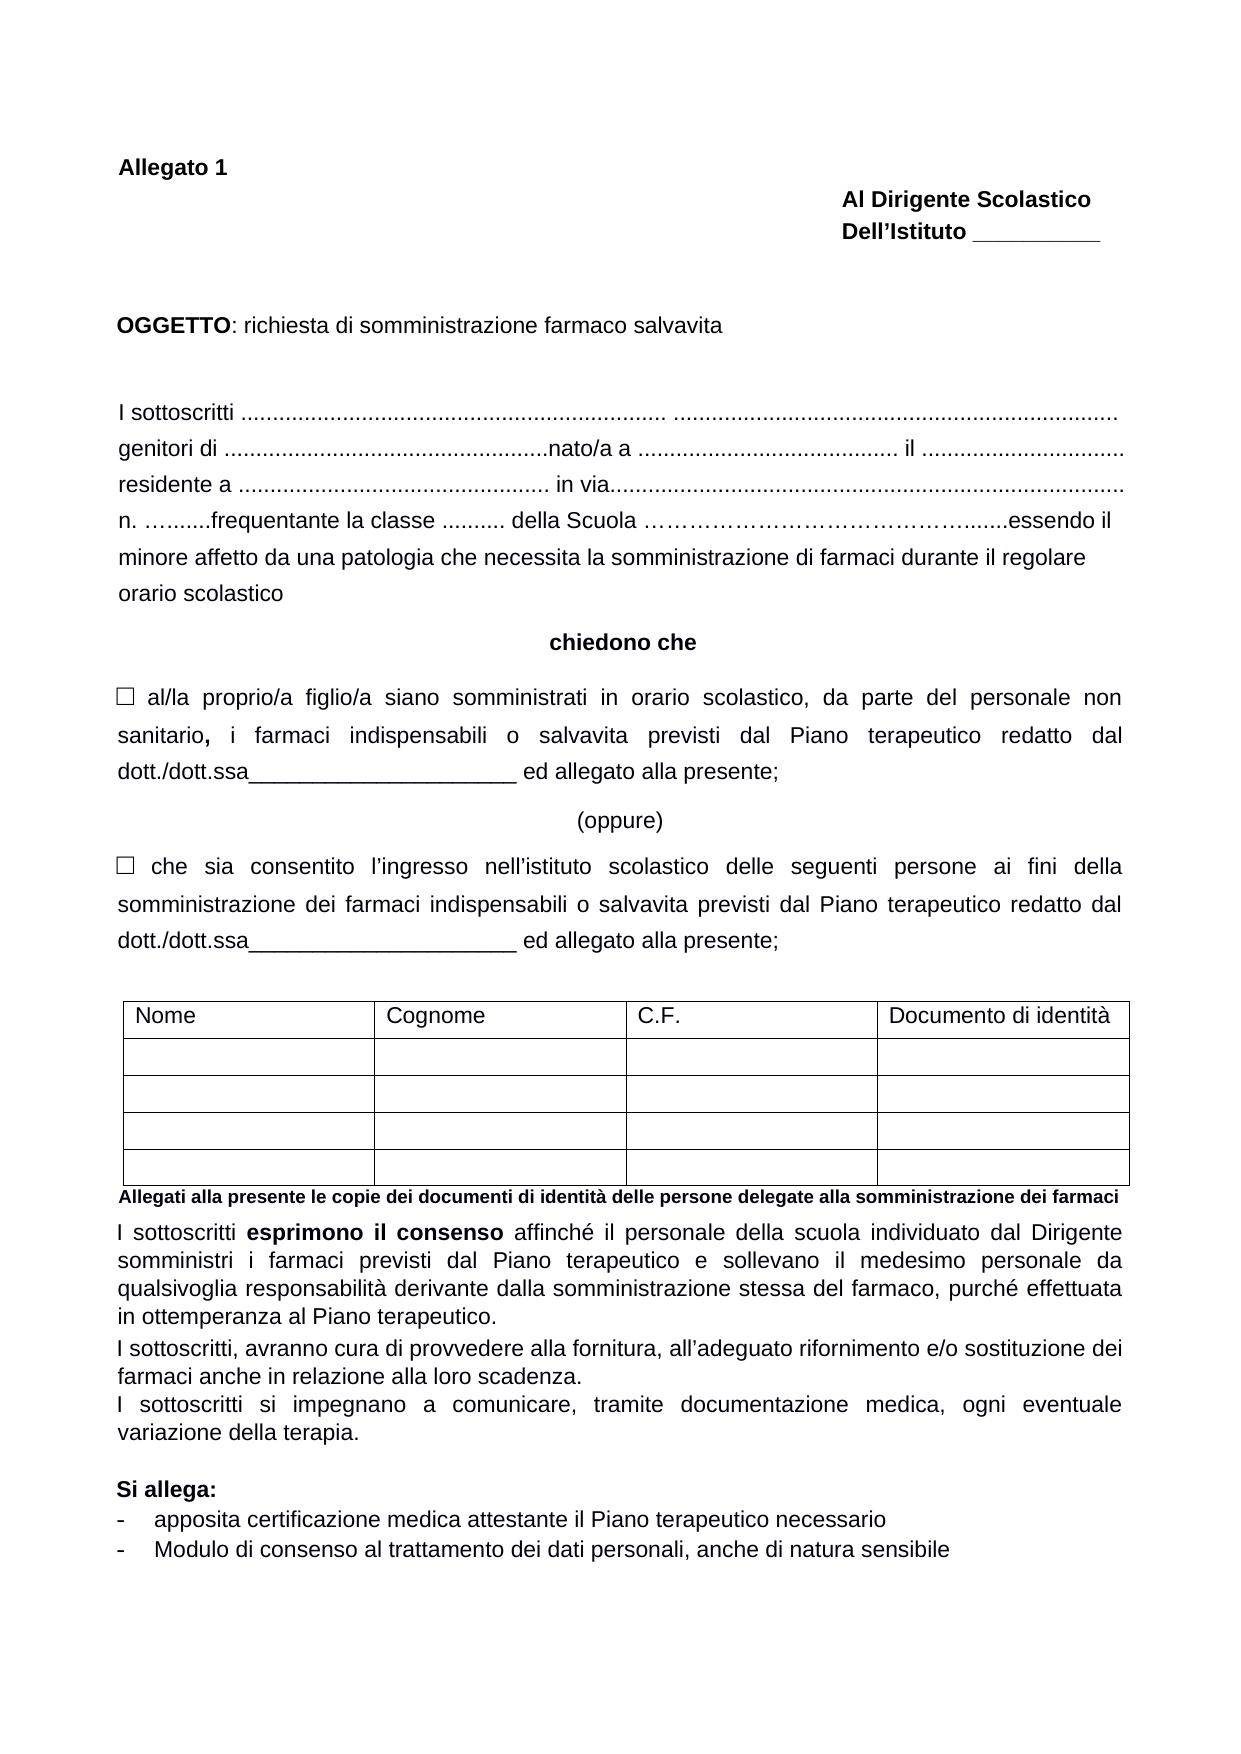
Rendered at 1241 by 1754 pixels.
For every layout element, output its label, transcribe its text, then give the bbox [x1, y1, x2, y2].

text Allegato 1 [118, 153, 1118, 180]
list Modulo di consenso al trattamento dei dati personali, anche di natura sensibile [116, 1534, 1123, 1563]
text (oppure) [116, 807, 1123, 833]
text Allegati alla presente le copie dei documenti di identità delle persone delegate alla somministrazione dei farmaci [118, 1186, 1129, 1208]
text □ che sia consentito l’ingresso nell’istituto scolastico delle seguenti persone ai fini della somministrazione dei farmaci indispensabili o salvavita previsti dal Piano terapeutico redatto dal dott./dott.ssa_____________________ ed allegato alla presente; [116, 847, 1123, 953]
table_cell [124, 1150, 374, 1185]
text chiedono che [116, 629, 1129, 655]
text Dell’Istituto __________ [842, 218, 1118, 244]
text I sottoscritti esprimono il consenso affinché il personale della scuola individuato dal Dirigente somministri i farmaci previsti dal Piano terapeutico e sollevano il medesimo personale da qualsivoglia responsabilità derivante dalla somministrazione stessa del farmaco, purché effettuata in ottemperanza al Piano terapeutico. [116, 1219, 1123, 1329]
table_cell [878, 1113, 1129, 1148]
text OGGETTO: richiesta di somministrazione farmaco salvavita [116, 312, 1129, 339]
table_cell [124, 1039, 374, 1075]
table_cell [375, 1150, 626, 1185]
list apposita certificazione medica attestante il Piano terapeutico necessario [116, 1504, 1123, 1532]
table_cell [627, 1150, 877, 1185]
table_header Documento di identità [878, 1002, 1129, 1038]
table_cell [375, 1113, 626, 1148]
table_cell [627, 1113, 877, 1148]
table_cell [124, 1113, 374, 1148]
table_cell [375, 1076, 626, 1112]
text □ al/la proprio/a figlio/a siano somministrati in orario scolastico, da parte del personale non sanitario, i farmaci indispensabili o salvavita previsti dal Piano terapeutico redatto dal dott./dott.ssa_____________________ ed allegato alla presente; [116, 678, 1123, 784]
table_cell [878, 1150, 1129, 1185]
table_cell [627, 1039, 877, 1075]
table_header C.F. [627, 1002, 877, 1038]
table_cell [124, 1076, 374, 1112]
table_header Nome [124, 1002, 374, 1038]
text I sottoscritti ................................................................... ...................................................................... genitori di ...................................................nato/a a ......................................... il ................................ residente a ................................................. in via................................................................................. n. ….......frequentante la classe .......... della Scuola …………………………………….......essendo il minore affetto da una patologia che necessita la somministrazione di farmaci durante il regolare orario scolastico [118, 398, 1129, 607]
table_cell [627, 1076, 877, 1112]
text I sottoscritti si impegnano a comunicare, tramite documentazione medica, ogni eventuale variazione della terapia. [116, 1391, 1123, 1445]
table_cell [878, 1076, 1129, 1112]
text Si allega: [116, 1476, 1123, 1502]
table_cell [878, 1039, 1129, 1075]
table_header Cognome [375, 1002, 626, 1038]
table_cell [375, 1039, 626, 1075]
text Al Dirigente Scolastico [842, 186, 1118, 212]
text I sottoscritti, avranno cura di provvedere alla fornitura, all’adeguato rifornimento e/o sostituzione dei farmaci anche in relazione alla loro scadenza. [116, 1335, 1123, 1389]
